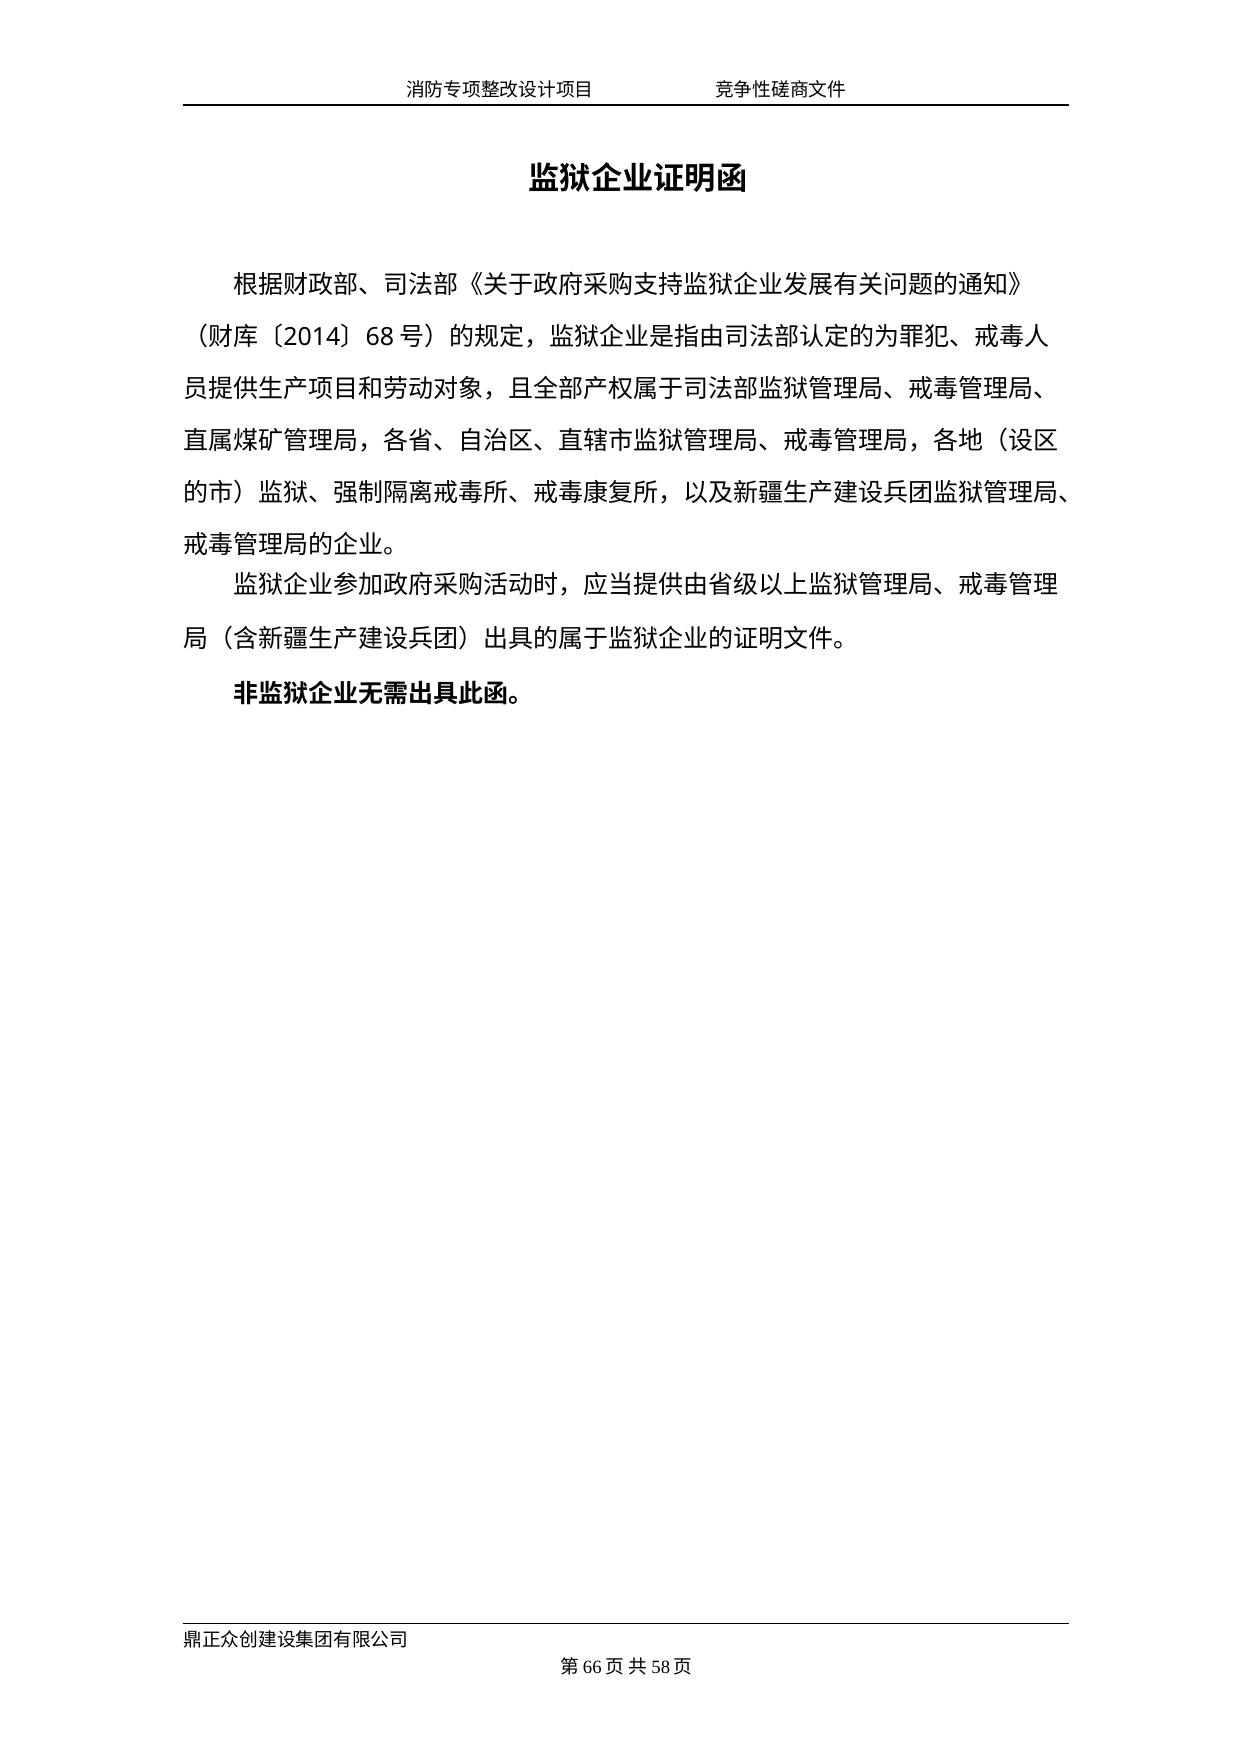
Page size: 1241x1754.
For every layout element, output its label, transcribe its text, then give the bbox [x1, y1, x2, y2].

text 根据财政部、司法部《关于政府采购支持监狱企业发展有关问题的通知》（财库〔2014〕68号）的规定，监狱企业是指由司法部认定的为罪犯、戒毒人员提供生产项目和劳动对象，且全部产权属于司法部监狱管理局、戒毒管理局、直属煤矿管理局，各省、自治区、直辖市监狱管理局、戒毒管理局，各地（设区的市）监狱、强制隔离戒毒所、戒毒康复所，以及新疆生产建设兵团监狱管理局、戒毒管理局的企业。 [183, 252, 1069, 564]
text 非监狱企业无需出具此函。 [183, 673, 1069, 709]
text 监狱企业参加政府采购活动时，应当提供由省级以上监狱管理局、戒毒管理局（含新疆生产建设兵团）出具的属于监狱企业的证明文件。 [183, 564, 1069, 655]
text 监狱企业证明函 [183, 148, 1069, 200]
